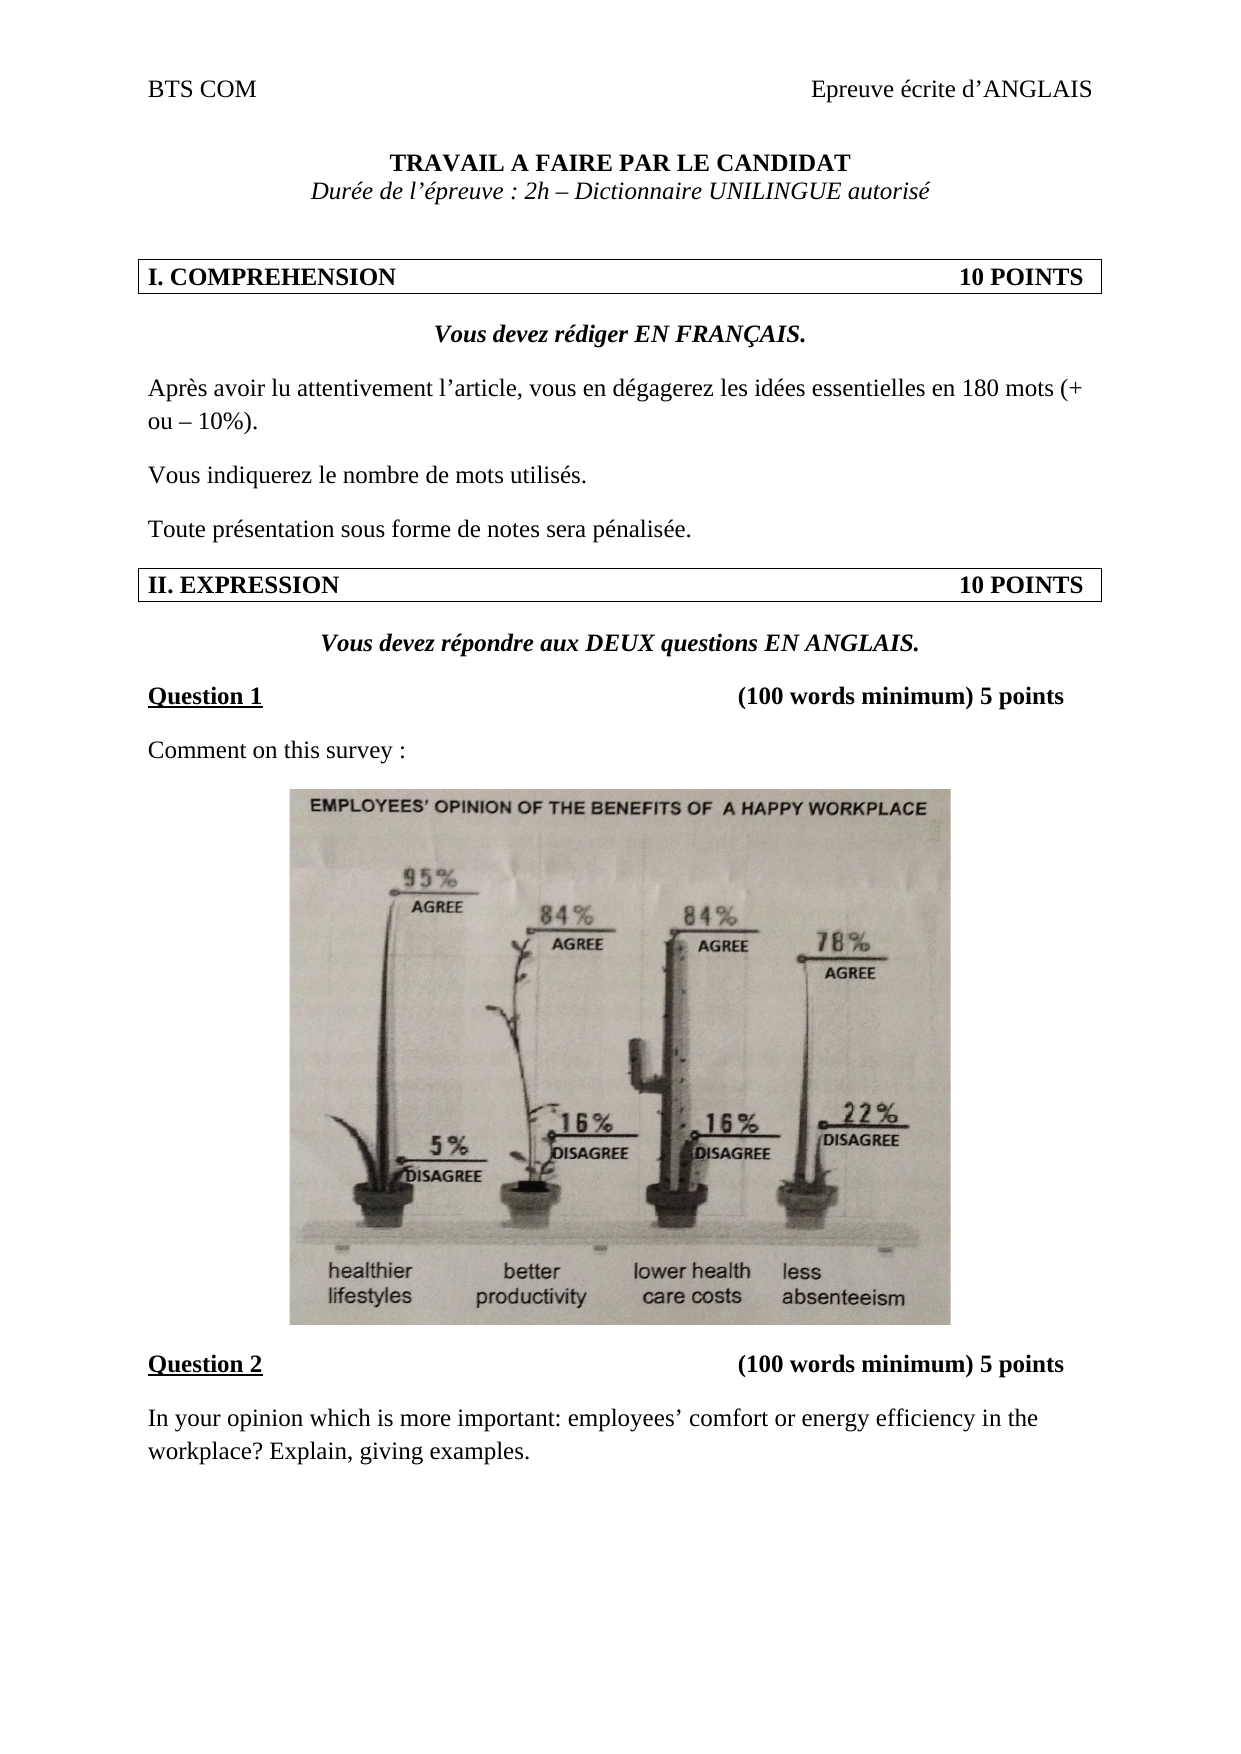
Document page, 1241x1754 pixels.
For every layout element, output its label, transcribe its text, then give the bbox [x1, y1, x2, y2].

text Question 2 (100 words minimum) 5 points [148, 1349, 1093, 1378]
text TRAVAIL A FAIRE PAR LE CANDIDAT [148, 148, 1093, 176]
text II. EXPRESSION 10 POINTS [139, 569, 1101, 601]
text Vous indiquerez le nombre de mots utilisés. [148, 460, 1093, 488]
text Durée de l’épreuve : 2h – Dictionnaire UNILINGUE autorisé [148, 176, 1093, 205]
text In your opinion which is more important: employees’ comfort or energy efficiency in the workplace? Explain, giving examples. [148, 1403, 1093, 1465]
text Question 1 (100 words minimum) 5 points [148, 681, 1093, 710]
text Toute présentation sous forme de notes sera pénalisée. [148, 514, 1093, 542]
text Comment on this survey : [148, 735, 1093, 764]
text Après avoir lu attentivement l’article, vous en dégagerez les idées essentielles en 180 mots (+ ou – 10%). [148, 373, 1093, 435]
text Vous devez répondre aux DEUX questions EN ANGLAIS. [148, 628, 1093, 656]
text I. COMPREHENSION 10 POINTS [139, 260, 1101, 293]
text Vous devez rédiger EN FRANÇAIS. [148, 319, 1093, 348]
